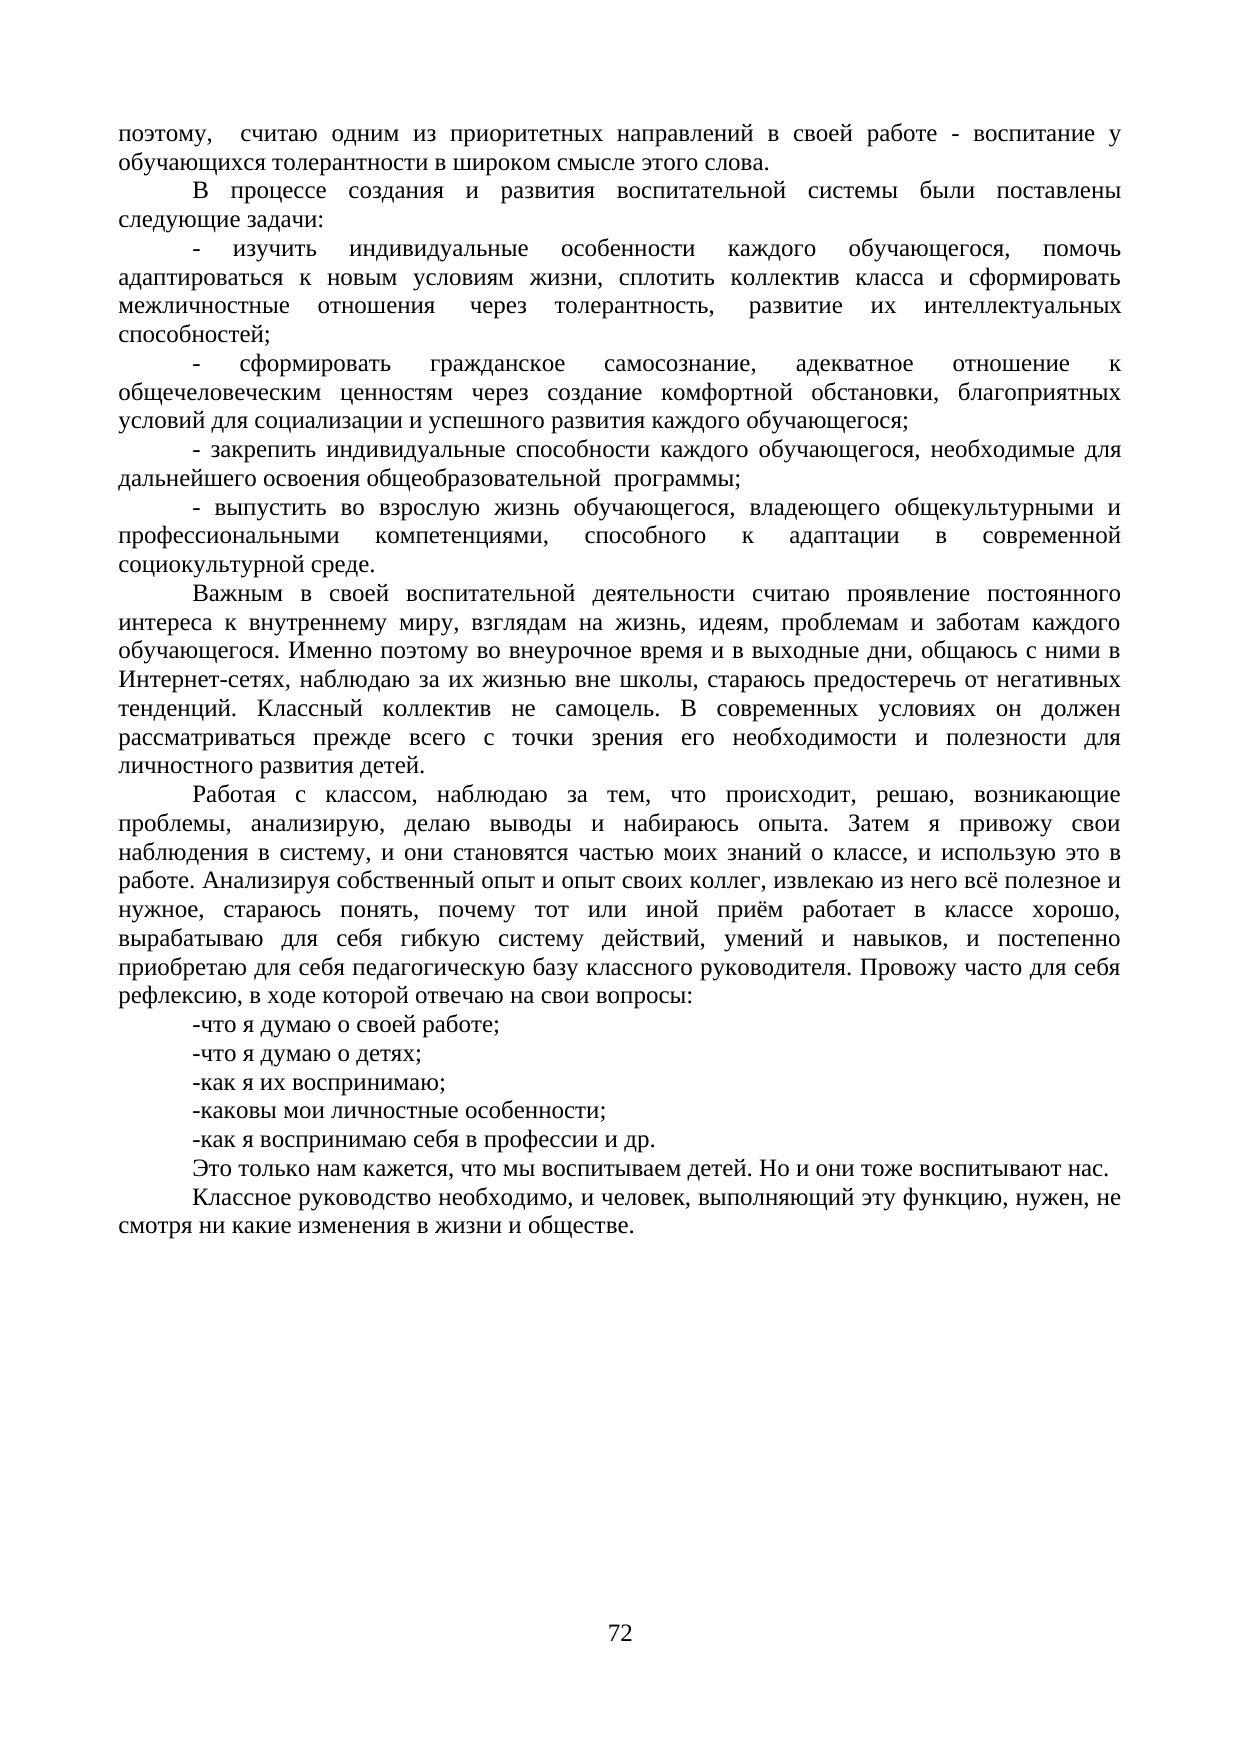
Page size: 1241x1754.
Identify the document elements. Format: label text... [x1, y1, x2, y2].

text -как я воспринимаю себя в профессии и др. [118, 1124, 1122, 1153]
text - изучить индивидуальные особенности каждого обучающегося, помочь адаптироваться к новым условиям жизни, сплотить коллектив класса и сформировать межличностные отношения через толерантность, развитие их интеллектуальных способностей; [118, 233, 1122, 348]
text Это только нам кажется, что мы воспитываем детей. Но и они тоже воспитывают нас. [118, 1153, 1122, 1182]
text -что я думаю о своей работе; [118, 1009, 1122, 1038]
text Классное руководство необходимо, и человек, выполняющий эту функцию, нужен, не смотря ни какие изменения в жизни и обществе. [118, 1182, 1122, 1239]
text Важным в своей воспитательной деятельности считаю проявление постоянного интереса к внутреннему миру, взглядам на жизнь, идеям, проблемам и заботам каждого обучающегося. Именно поэтому во внеурочное время и в выходные дни, общаюсь с ними в Интернет-сетях, наблюдаю за их жизнью вне школы, стараюсь предостеречь от негативных тенденций. Классный коллектив не самоцель. В современных условиях он должен рассматриваться прежде всего с точки зрения его необходимости и полезности для личностного развития детей. [118, 578, 1122, 779]
text -каковы мои личностные особенности; [118, 1096, 1122, 1124]
text В процессе создания и развития воспитательной системы были поставлены следующие задачи: [118, 176, 1122, 233]
text -что я думаю о детях; [118, 1038, 1122, 1067]
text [118, 118, 1122, 176]
text -как я их воспринимаю; [118, 1067, 1122, 1096]
text - закрепить индивидуальные способности каждого обучающегося, необходимые для дальнейшего освоения общеобразовательной программы; [118, 434, 1122, 492]
text - выпустить во взрослую жизнь обучающегося, владеющего общекультурными и профессиональными компетенциями, способного к адаптации в современной социокультурной среде. [118, 492, 1122, 578]
text Работая с классом, наблюдаю за тем, что происходит, решаю, возникающие проблемы, анализирую, делаю выводы и набираюсь опыта. Затем я привожу свои наблюдения в систему, и они становятся частью моих знаний о классе, и использую это в работе. Анализируя собственный опыт и опыт своих коллег, извлекаю из него всё полезное и нужное, стараюсь понять, почему тот или иной приём работает в классе хорошо, вырабатываю для себя гибкую систему действий, умений и навыков, и постепенно приобретаю для себя педагогическую базу классного руководителя. Провожу часто для себя рефлексию, в ходе которой отвечаю на свои вопросы: [118, 779, 1122, 1009]
text - сформировать гражданское самосознание, адекватное отношение к общечеловеческим ценностям через создание комфортной обстановки, благоприятных условий для социализации и успешного развития каждого обучающегося; [118, 348, 1122, 434]
